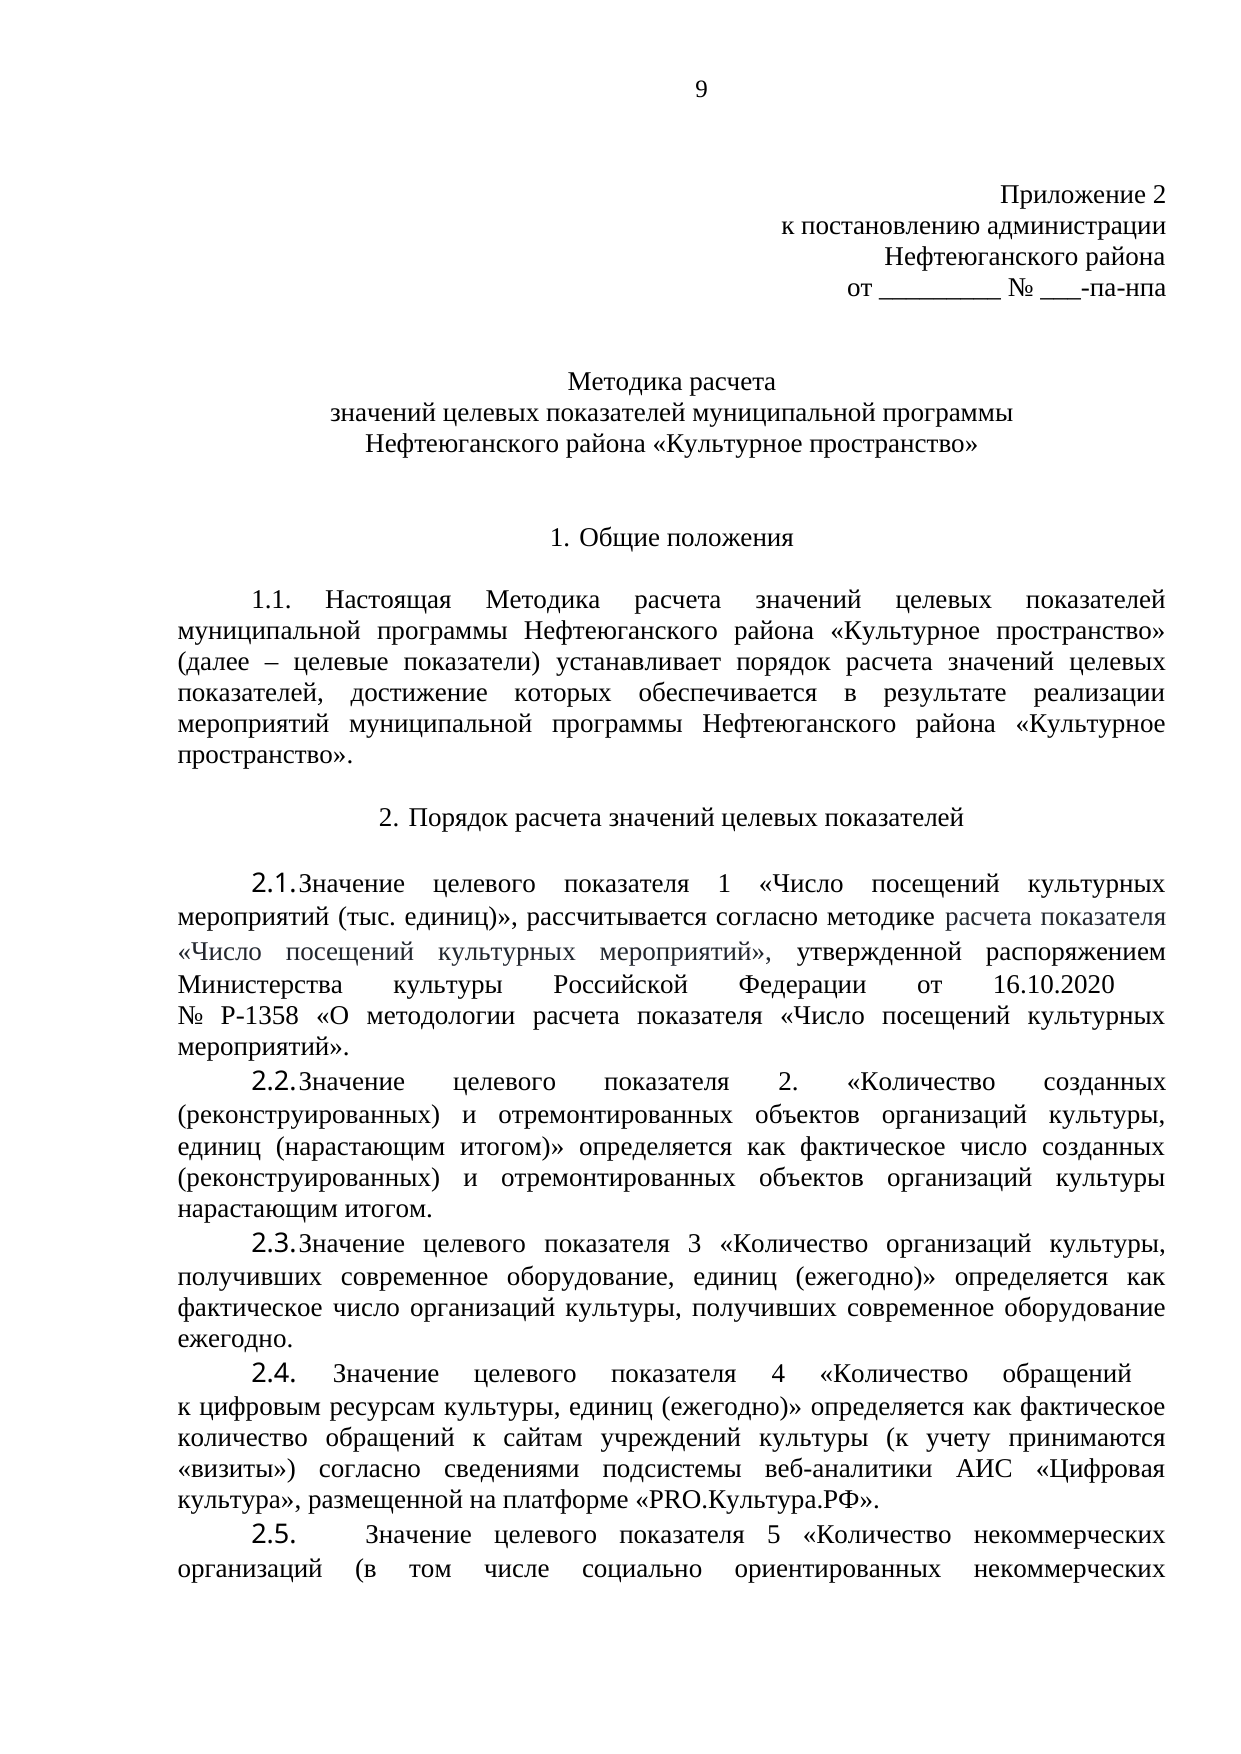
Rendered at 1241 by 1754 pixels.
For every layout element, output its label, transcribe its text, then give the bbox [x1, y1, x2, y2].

text Нефтеюганского района [177, 240, 1166, 271]
text Методика расчета [177, 365, 1166, 396]
list Значение целевого показателя 4 «Количество обращений к цифровым ресурсам культуры, единиц (ежегодно)» определяется как фактическое количество обращений к сайтам учреждений культуры (к учету принимаются «визиты») согласно сведениями подсистемы веб-аналитики АИС «Цифровая культура», размещенной на платформе «PRO.Культура.РФ». [177, 1353, 1166, 1515]
list Значение целевого показателя 1 «Число посещений культурных мероприятий (тыс. единиц)», рассчитывается согласно методике расчета показателя «Число посещений культурных мероприятий», утвержденной распоряжением Министерства культуры Российской Федерации от 16.10.2020 № Р-1358 «О методологии расчета показателя «Число посещений культурных мероприятий». [177, 863, 1166, 1062]
text Приложение 2 [768, 149, 1166, 209]
text Нефтеюганского района «Культурное пространство» [177, 427, 1166, 458]
list Значение целевого показателя 2. «Количество созданных (реконструированных) и отремонтированных объектов организаций культуры, единиц (нарастающим итогом)» определяется как фактическое число созданных (реконструированных) и отремонтированных объектов организаций культуры нарастающим итогом. [177, 1062, 1166, 1223]
list Настоящая Методика расчета значений целевых показателей муниципальной программы Нефтеюганского района «Культурное пространство» (далее – целевые показатели) устанавливает порядок расчета значений целевых показателей, достижение которых обеспечивается в результате реализации мероприятий муниципальной программы Нефтеюганского района «Культурное пространство». [177, 583, 1166, 770]
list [177, 1515, 1166, 1583]
text значений целевых показателей муниципальной программы [177, 396, 1166, 427]
text от _________ № ___-па-нпа [768, 271, 1166, 303]
list Значение целевого показателя 3 «Количество организаций культуры, получивших современное оборудование, единиц (ежегодно)» определяется как фактическое число организаций культуры, получивших современное оборудование ежегодно. [177, 1223, 1166, 1353]
list Общие положения [177, 521, 1166, 552]
text к постановлению администрации [768, 209, 1166, 240]
list Порядок расчета значений целевых показателей [177, 801, 1166, 832]
